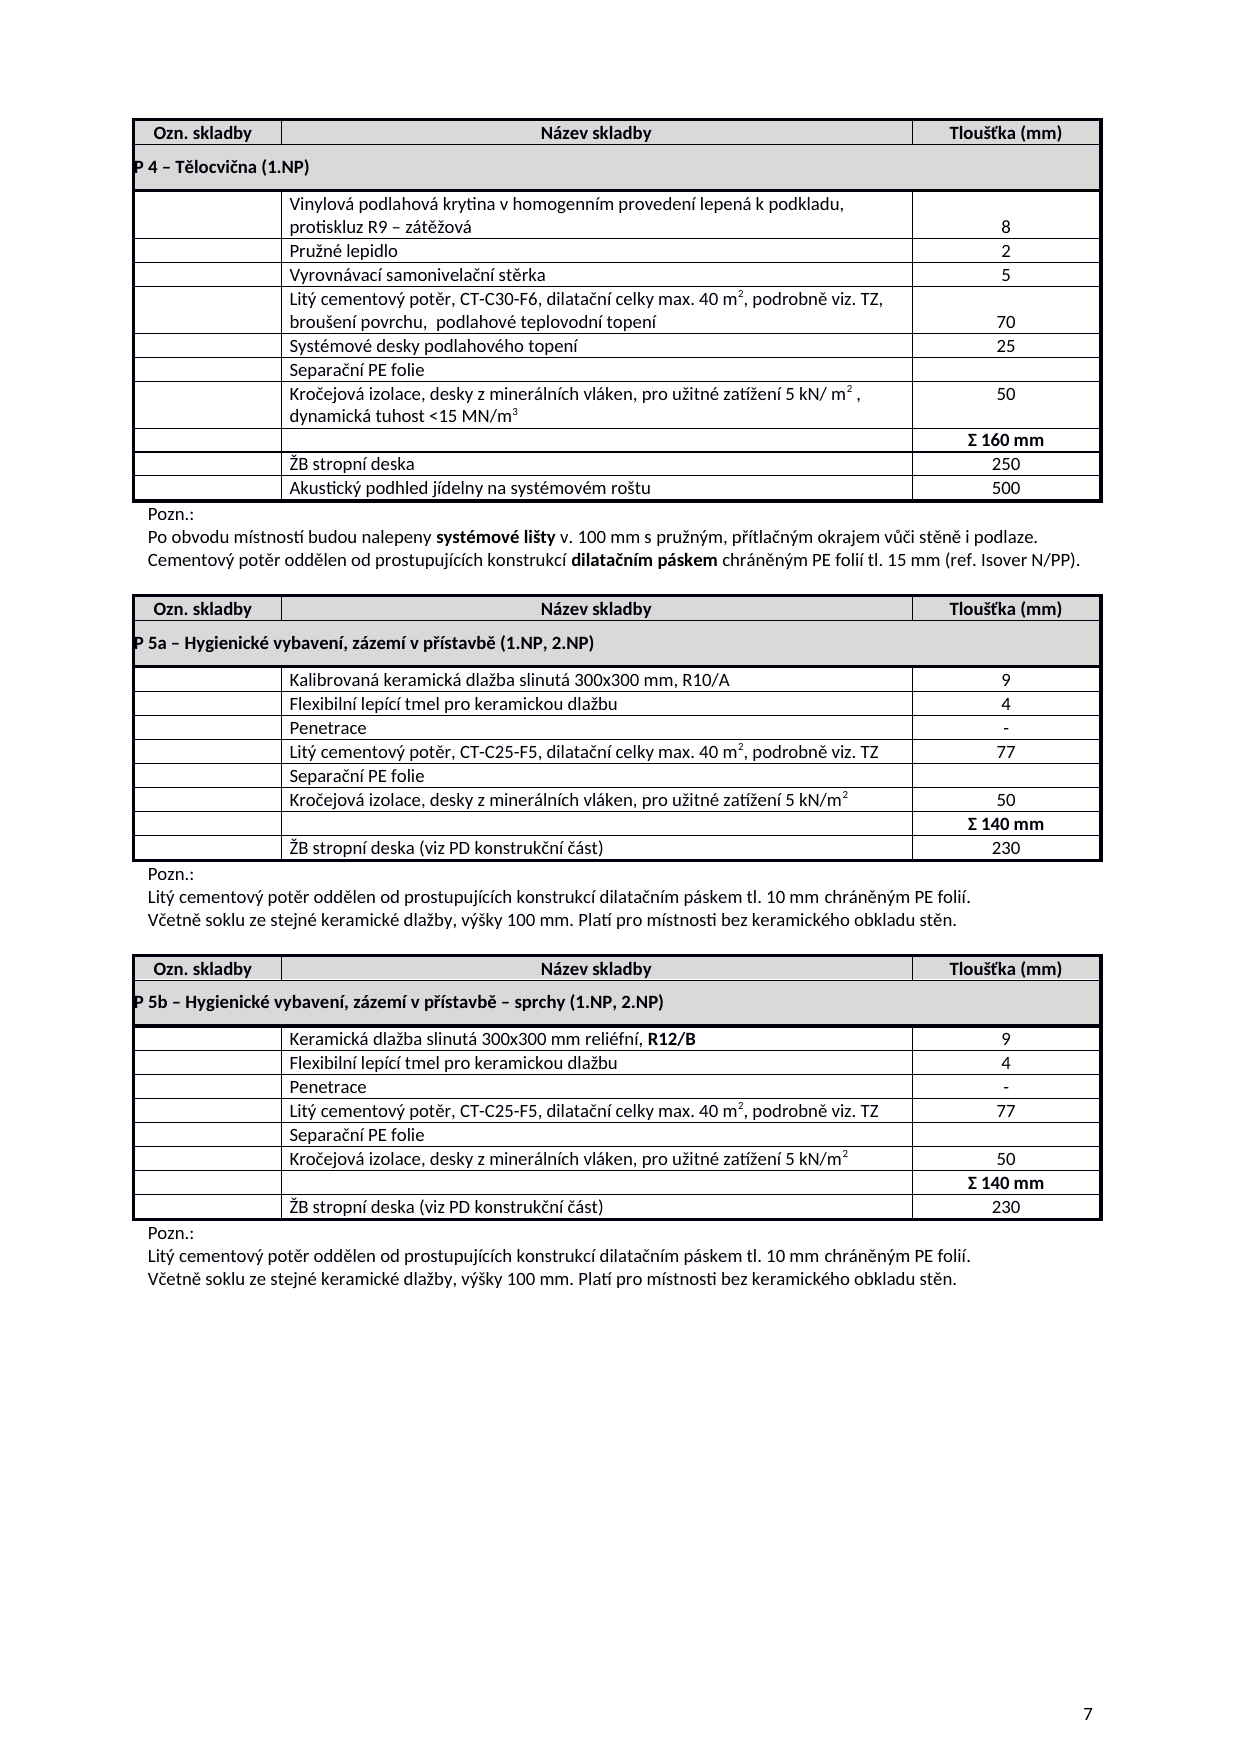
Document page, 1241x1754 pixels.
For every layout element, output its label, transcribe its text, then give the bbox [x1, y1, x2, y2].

table_cell [135, 1028, 281, 1050]
table_cell [135, 192, 281, 238]
table_cell 230 [913, 1195, 1099, 1218]
table_cell Penetrace [282, 1075, 912, 1098]
table_cell 9 [913, 668, 1099, 691]
table_cell [135, 836, 281, 859]
table_cell P 5a – Hygienické vybavení, zázemí v přístavbě (1.NP, 2.NP) [135, 621, 1099, 665]
table_cell [913, 358, 1099, 381]
table_cell Separační PE folie [282, 358, 912, 381]
table_cell Flexibilní lepící tmel pro keramickou dlažbu [282, 692, 912, 715]
table_cell 500 [913, 476, 1099, 499]
table_cell [282, 812, 912, 835]
table_cell [135, 764, 281, 787]
table_cell [135, 1123, 281, 1146]
table_cell [135, 358, 281, 381]
table_cell Separační PE folie [282, 764, 912, 787]
table_cell Pružné lepidlo [282, 239, 912, 262]
table_cell [135, 476, 281, 499]
table_cell 77 [913, 740, 1099, 763]
table_cell [135, 263, 281, 286]
text Pozn.: [148, 503, 1092, 525]
table_cell [135, 1147, 281, 1170]
table_header Název skladby [282, 121, 912, 144]
text Pozn.: [148, 1221, 1092, 1244]
text Litý cementový potěr oddělen od prostupujících konstrukcí dilatačním páskem tl. 10 mm chráněným PE folií. [148, 1244, 1092, 1267]
table_cell P 4 – Tělocvična (1.NP) [135, 145, 1099, 189]
table_header Tloušťka (mm) [913, 597, 1099, 620]
table_cell Kročejová izolace, desky z minerálních vláken, pro užitné zatížení 5 kN/ m2 , dynamická tuhost ˂15 MN/m3 [282, 382, 912, 427]
table_cell 250 [913, 453, 1099, 475]
table_cell [135, 812, 281, 835]
table_cell [135, 716, 281, 739]
table_header Tloušťka (mm) [913, 957, 1099, 979]
table_cell 2 [913, 239, 1099, 262]
table_cell 8 [913, 192, 1099, 238]
table_cell Akustický podhled jídelny na systémovém roštu [282, 476, 912, 499]
table_cell P 5b – Hygienické vybavení, zázemí v přístavbě – sprchy (1.NP, 2.NP) [135, 981, 1099, 1024]
table_cell 77 [913, 1099, 1099, 1122]
table_cell [135, 382, 281, 427]
table_cell [135, 668, 281, 691]
table_cell - [913, 1075, 1099, 1098]
table_cell [282, 429, 912, 451]
table_cell [913, 764, 1099, 787]
table_cell Kalibrovaná keramická dlažba slinutá 300x300 mm, R10/A [282, 668, 912, 691]
table_cell Litý cementový potěr, CT-C25-F5, dilatační celky max. 40 m2, podrobně viz. TZ [282, 740, 912, 763]
table_cell ŽB stropní deska [282, 453, 912, 475]
table_cell [135, 1051, 281, 1074]
table_cell 4 [913, 1051, 1099, 1074]
text Po obvodu místností budou nalepeny systémové lišty v. 100 mm s pružným, přítlačným okrajem vůči stěně i podlaze. [148, 525, 1092, 548]
table_cell - [913, 716, 1099, 739]
table_cell 70 [913, 287, 1099, 333]
table_cell Litý cementový potěr, CT-C30-F6, dilatační celky max. 40 m2, podrobně viz. TZ, broušení povrchu, podlahové teplovodní topení [282, 287, 912, 333]
table_cell Penetrace [282, 716, 912, 739]
table_cell Litý cementový potěr, CT-C25-F5, dilatační celky max. 40 m2, podrobně viz. TZ [282, 1099, 912, 1122]
table_cell ŽB stropní deska (viz PD konstrukční část) [282, 836, 912, 859]
table_cell Σ 140 mm [913, 812, 1099, 835]
table_header Tloušťka (mm) [913, 121, 1099, 144]
table_header Ozn. skladby [135, 121, 281, 144]
table_cell [135, 429, 281, 451]
table_cell 230 [913, 836, 1099, 859]
table_header Název skladby [282, 957, 912, 979]
table_cell Systémové desky podlahového topení [282, 334, 912, 357]
table_cell Σ 140 mm [913, 1171, 1099, 1194]
table_cell [135, 692, 281, 715]
table_cell Σ 160 mm [913, 429, 1099, 451]
text Včetně soklu ze stejné keramické dlažby, výšky 100 mm. Platí pro místnosti bez keramického obkladu stěn. [148, 908, 1092, 931]
table_cell 50 [913, 1147, 1099, 1170]
table_cell [135, 1099, 281, 1122]
table_cell [135, 740, 281, 763]
text Cementový potěr oddělen od prostupujících konstrukcí dilatačním páskem chráněným PE folií tl. 15 mm (ref. Isover N/PP). [148, 548, 1092, 571]
table_cell Keramická dlažba slinutá 300x300 mm reliéfní, R12/B [282, 1028, 912, 1050]
table_cell [135, 788, 281, 811]
table_cell Separační PE folie [282, 1123, 912, 1146]
table_cell [135, 1195, 281, 1218]
table_cell [913, 1123, 1099, 1146]
table_cell [135, 453, 281, 475]
table_cell Kročejová izolace, desky z minerálních vláken, pro užitné zatížení 5 kN/m2 [282, 1147, 912, 1170]
table_cell [135, 239, 281, 262]
table_header Název skladby [282, 597, 912, 620]
table_cell [282, 1171, 912, 1194]
table_cell Vinylová podlahová krytina v homogenním provedení lepená k podkladu, protiskluz R9 – zátěžová [282, 192, 912, 238]
table_cell 4 [913, 692, 1099, 715]
table_cell 25 [913, 334, 1099, 357]
table_cell [135, 334, 281, 357]
table_cell Flexibilní lepící tmel pro keramickou dlažbu [282, 1051, 912, 1074]
table_cell [135, 1075, 281, 1098]
table_cell 50 [913, 382, 1099, 427]
text Litý cementový potěr oddělen od prostupujících konstrukcí dilatačním páskem tl. 10 mm chráněným PE folií. [148, 885, 1092, 908]
table_cell 9 [913, 1028, 1099, 1050]
table_cell 5 [913, 263, 1099, 286]
table_cell [135, 1171, 281, 1194]
table_cell [135, 287, 281, 333]
table_header Ozn. skladby [135, 597, 281, 620]
table_cell 50 [913, 788, 1099, 811]
text Včetně soklu ze stejné keramické dlažby, výšky 100 mm. Platí pro místnosti bez keramického obkladu stěn. [148, 1267, 1092, 1290]
table_cell Vyrovnávací samonivelační stěrka [282, 263, 912, 286]
text Pozn.: [148, 862, 1092, 885]
table_cell Kročejová izolace, desky z minerálních vláken, pro užitné zatížení 5 kN/m2 [282, 788, 912, 811]
table_header Ozn. skladby [135, 957, 281, 979]
table_cell ŽB stropní deska (viz PD konstrukční část) [282, 1195, 912, 1218]
